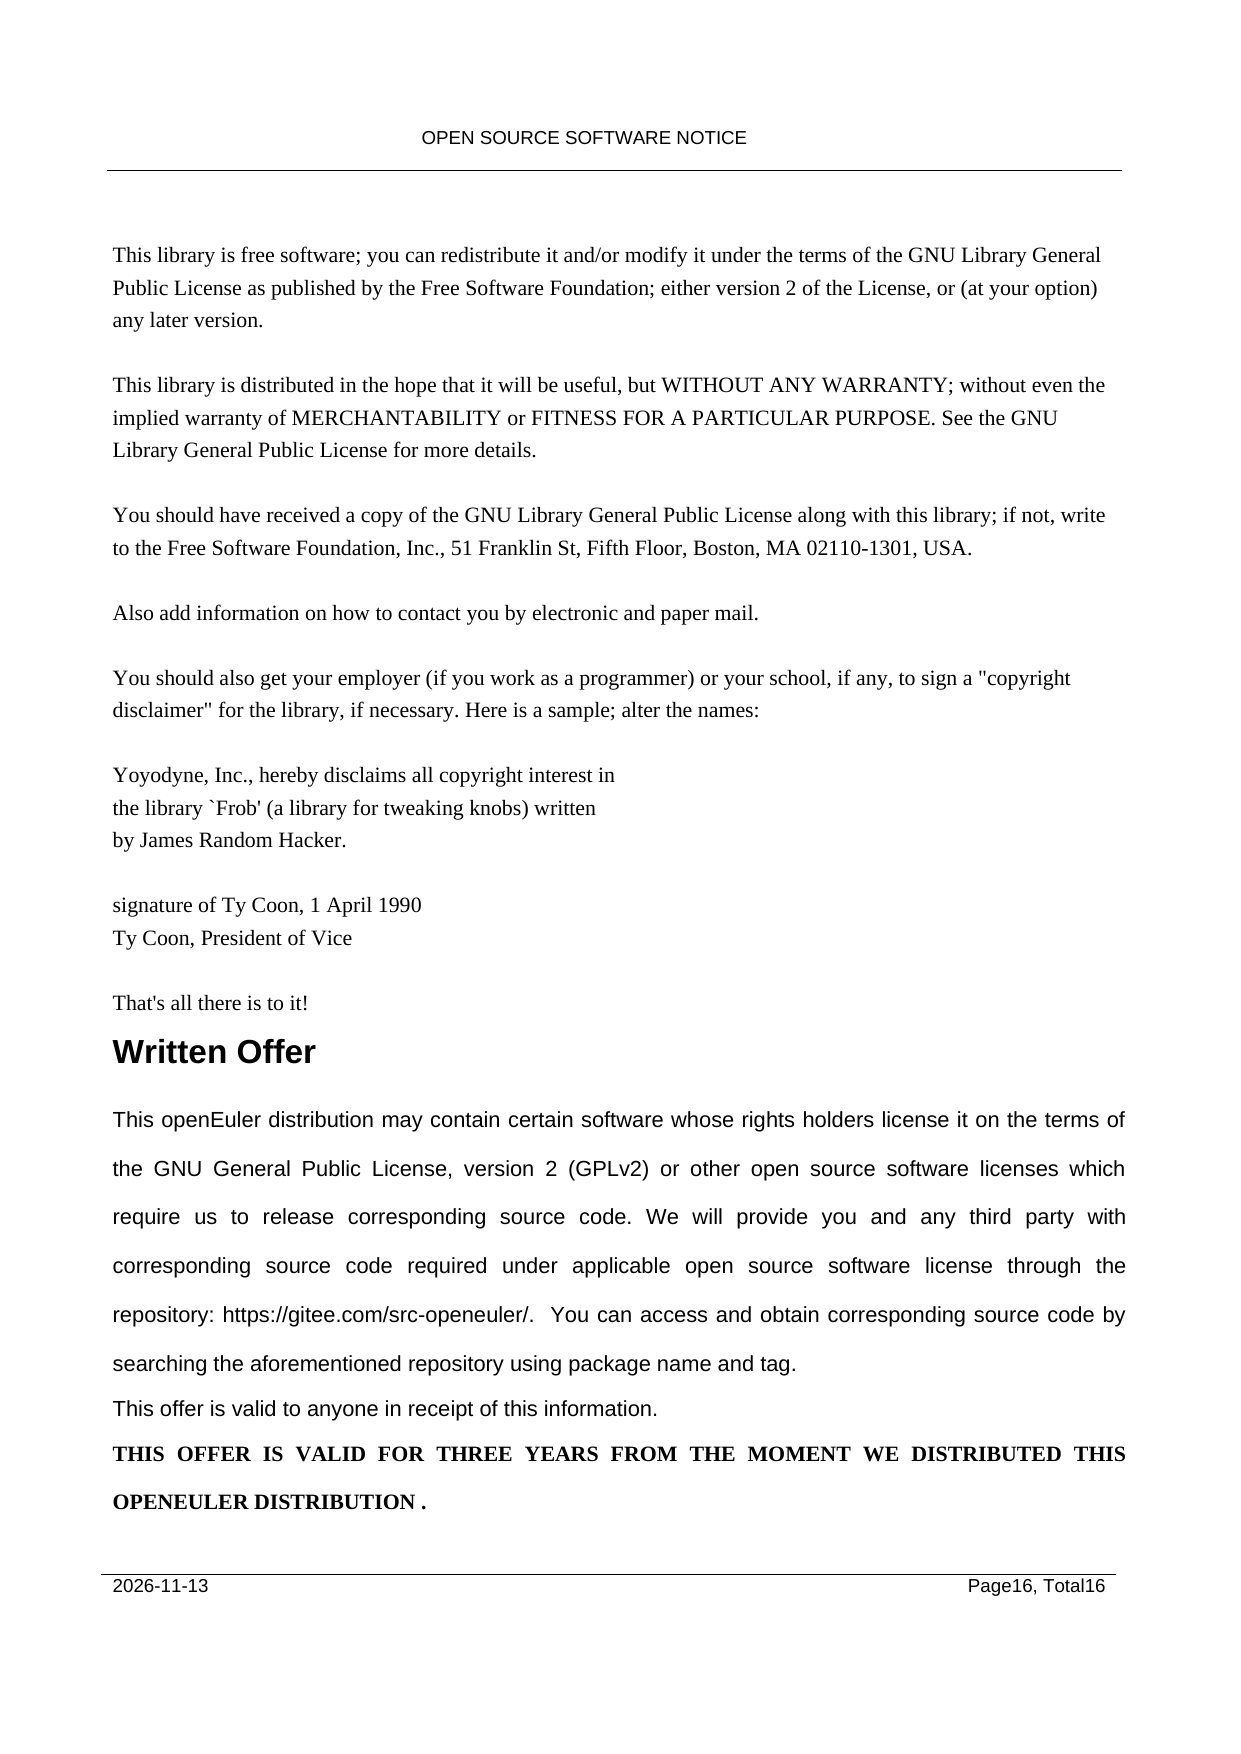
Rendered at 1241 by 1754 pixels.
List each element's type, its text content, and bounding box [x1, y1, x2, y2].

text Written Offer [112, 1019, 1128, 1084]
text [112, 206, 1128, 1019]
text THIS OFFER IS VALID FOR THREE YEARS FROM THE MOMENT WE DISTRIBUTED THIS OPENEULER DISTRIBUTION . [112, 1437, 1128, 1518]
text This offer is valid to anyone in receipt of this information. [112, 1392, 1128, 1424]
text This openEuler distribution may contain certain software whose rights holders license it on the terms of the GNU General Public License, version 2 (GPLv2) or other open source software licenses which require us to release corresponding source code. We will provide you and any third party with corresponding source code required under applicable open source software license through the repository: https://gitee.com/src-openeuler/. You can access and obtain corresponding source code by searching the aforementioned repository using package name and tag. [112, 1103, 1128, 1379]
